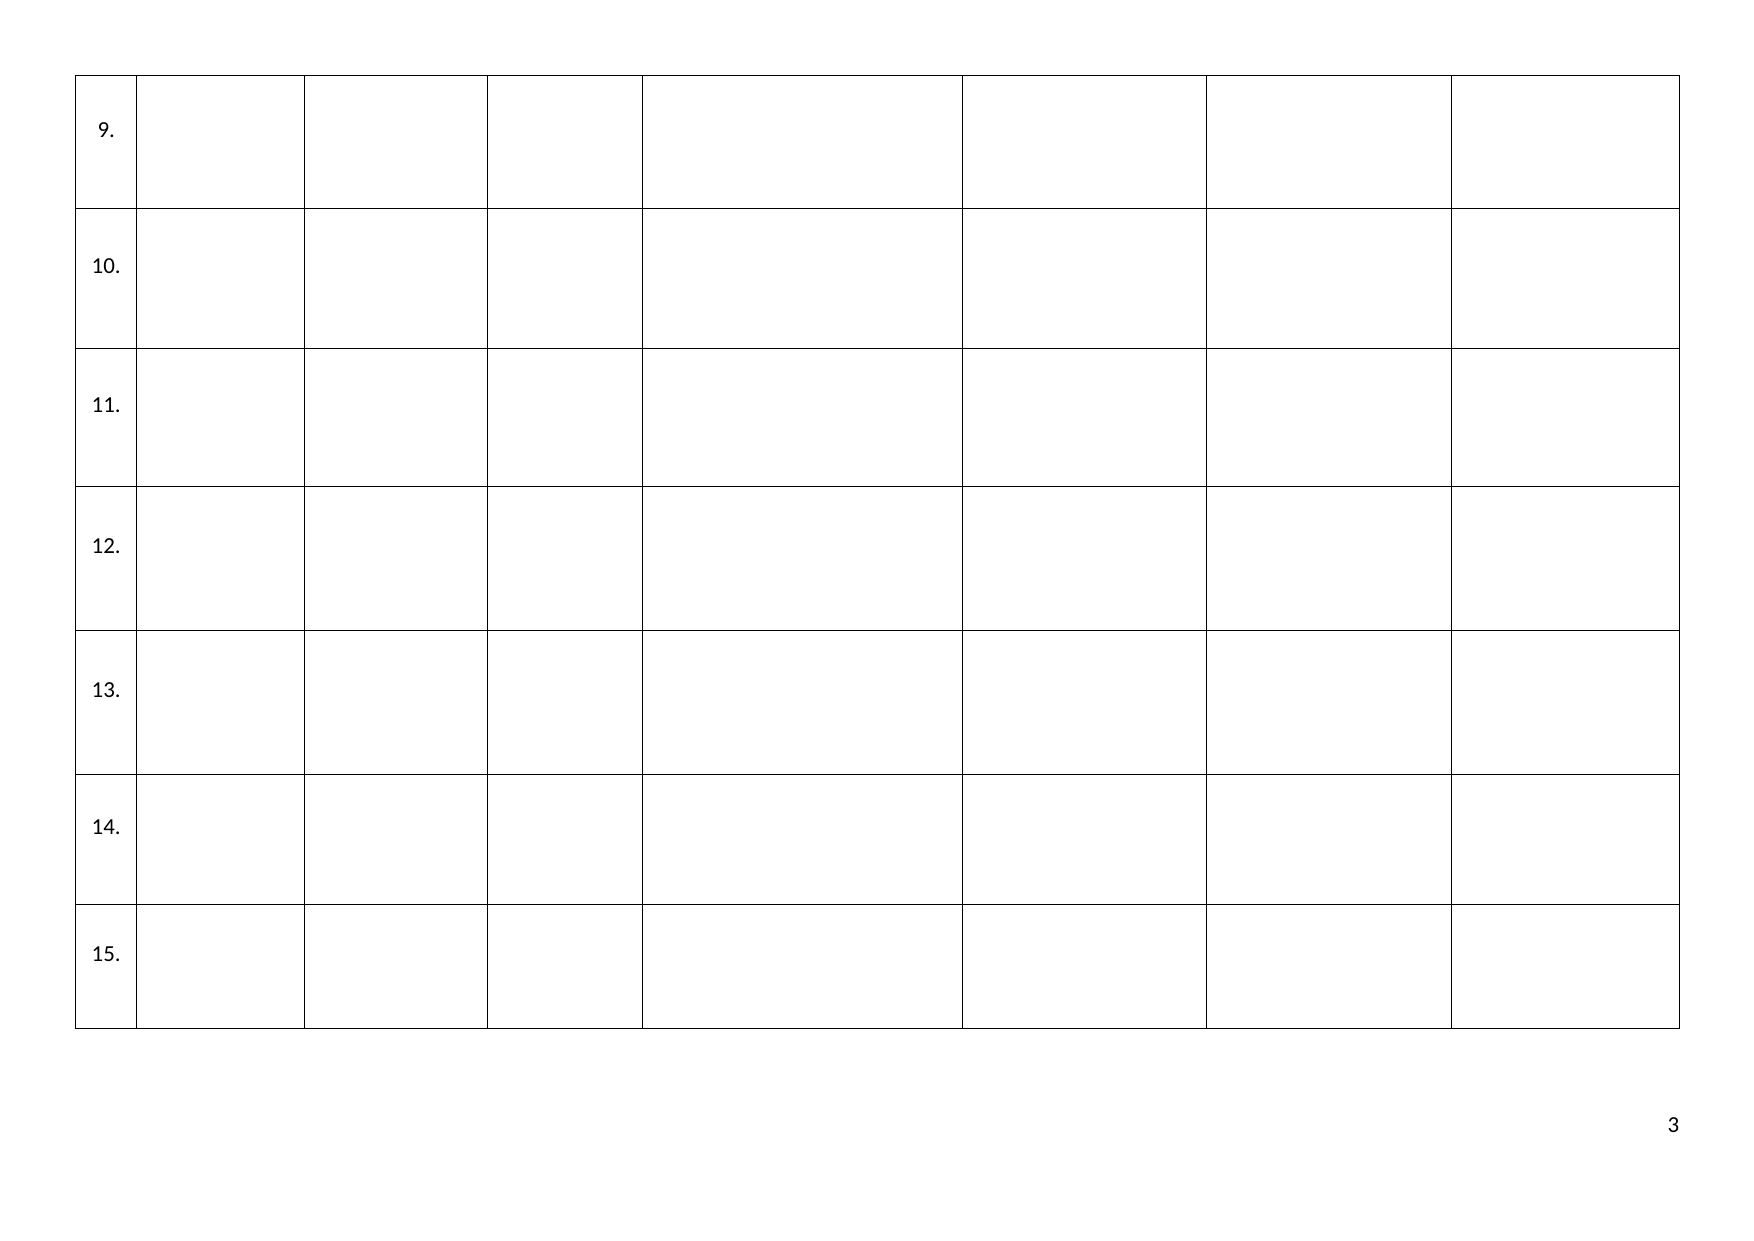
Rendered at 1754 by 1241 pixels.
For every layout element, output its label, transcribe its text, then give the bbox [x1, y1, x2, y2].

table_cell [963, 631, 1206, 774]
table_cell [963, 487, 1206, 629]
table_cell [488, 775, 642, 904]
table_cell [305, 631, 487, 774]
table_cell [305, 76, 487, 208]
table_cell [488, 209, 642, 348]
table_cell [1207, 905, 1451, 1027]
table_cell [488, 631, 642, 774]
table_cell [488, 349, 642, 486]
table_cell [305, 775, 487, 904]
table_cell [305, 209, 487, 348]
table_cell [1452, 905, 1679, 1027]
table_cell [137, 631, 304, 774]
table_cell [137, 76, 304, 208]
table_cell [643, 209, 962, 348]
table_cell 11. [76, 349, 136, 486]
table_cell [488, 487, 642, 629]
table_cell [1452, 349, 1679, 486]
table_cell [305, 487, 487, 629]
table_cell [1452, 76, 1679, 208]
table_cell 9. [76, 76, 136, 208]
table_cell [643, 631, 962, 774]
table_cell [305, 349, 487, 486]
table_cell [488, 905, 642, 1027]
table_cell [1207, 76, 1451, 208]
table_cell [1452, 487, 1679, 629]
table_cell [643, 905, 962, 1027]
table_cell [1452, 631, 1679, 774]
table_cell [1207, 209, 1451, 348]
table_cell [305, 905, 487, 1027]
table_cell [137, 487, 304, 629]
table_cell [1207, 487, 1451, 629]
table_cell 13. [76, 631, 136, 774]
table_cell [137, 209, 304, 348]
table_cell [488, 76, 642, 208]
table_cell 10. [76, 209, 136, 348]
table_cell [1207, 775, 1451, 904]
table_cell [1452, 209, 1679, 348]
table_cell [137, 349, 304, 486]
table_cell 15. [76, 905, 136, 1027]
table_cell [643, 775, 962, 904]
table_cell [1207, 349, 1451, 486]
table_cell [963, 76, 1206, 208]
table_cell [963, 349, 1206, 486]
table_cell [1452, 775, 1679, 904]
table_cell [963, 905, 1206, 1027]
table_cell [963, 209, 1206, 348]
table_cell [137, 775, 304, 904]
table_cell [1207, 631, 1451, 774]
table_cell [643, 76, 962, 208]
table_cell 14. [76, 775, 136, 904]
table_cell 12. [76, 487, 136, 629]
table_cell [963, 775, 1206, 904]
table_cell [643, 349, 962, 486]
table_cell [137, 905, 304, 1027]
table_cell [643, 487, 962, 629]
